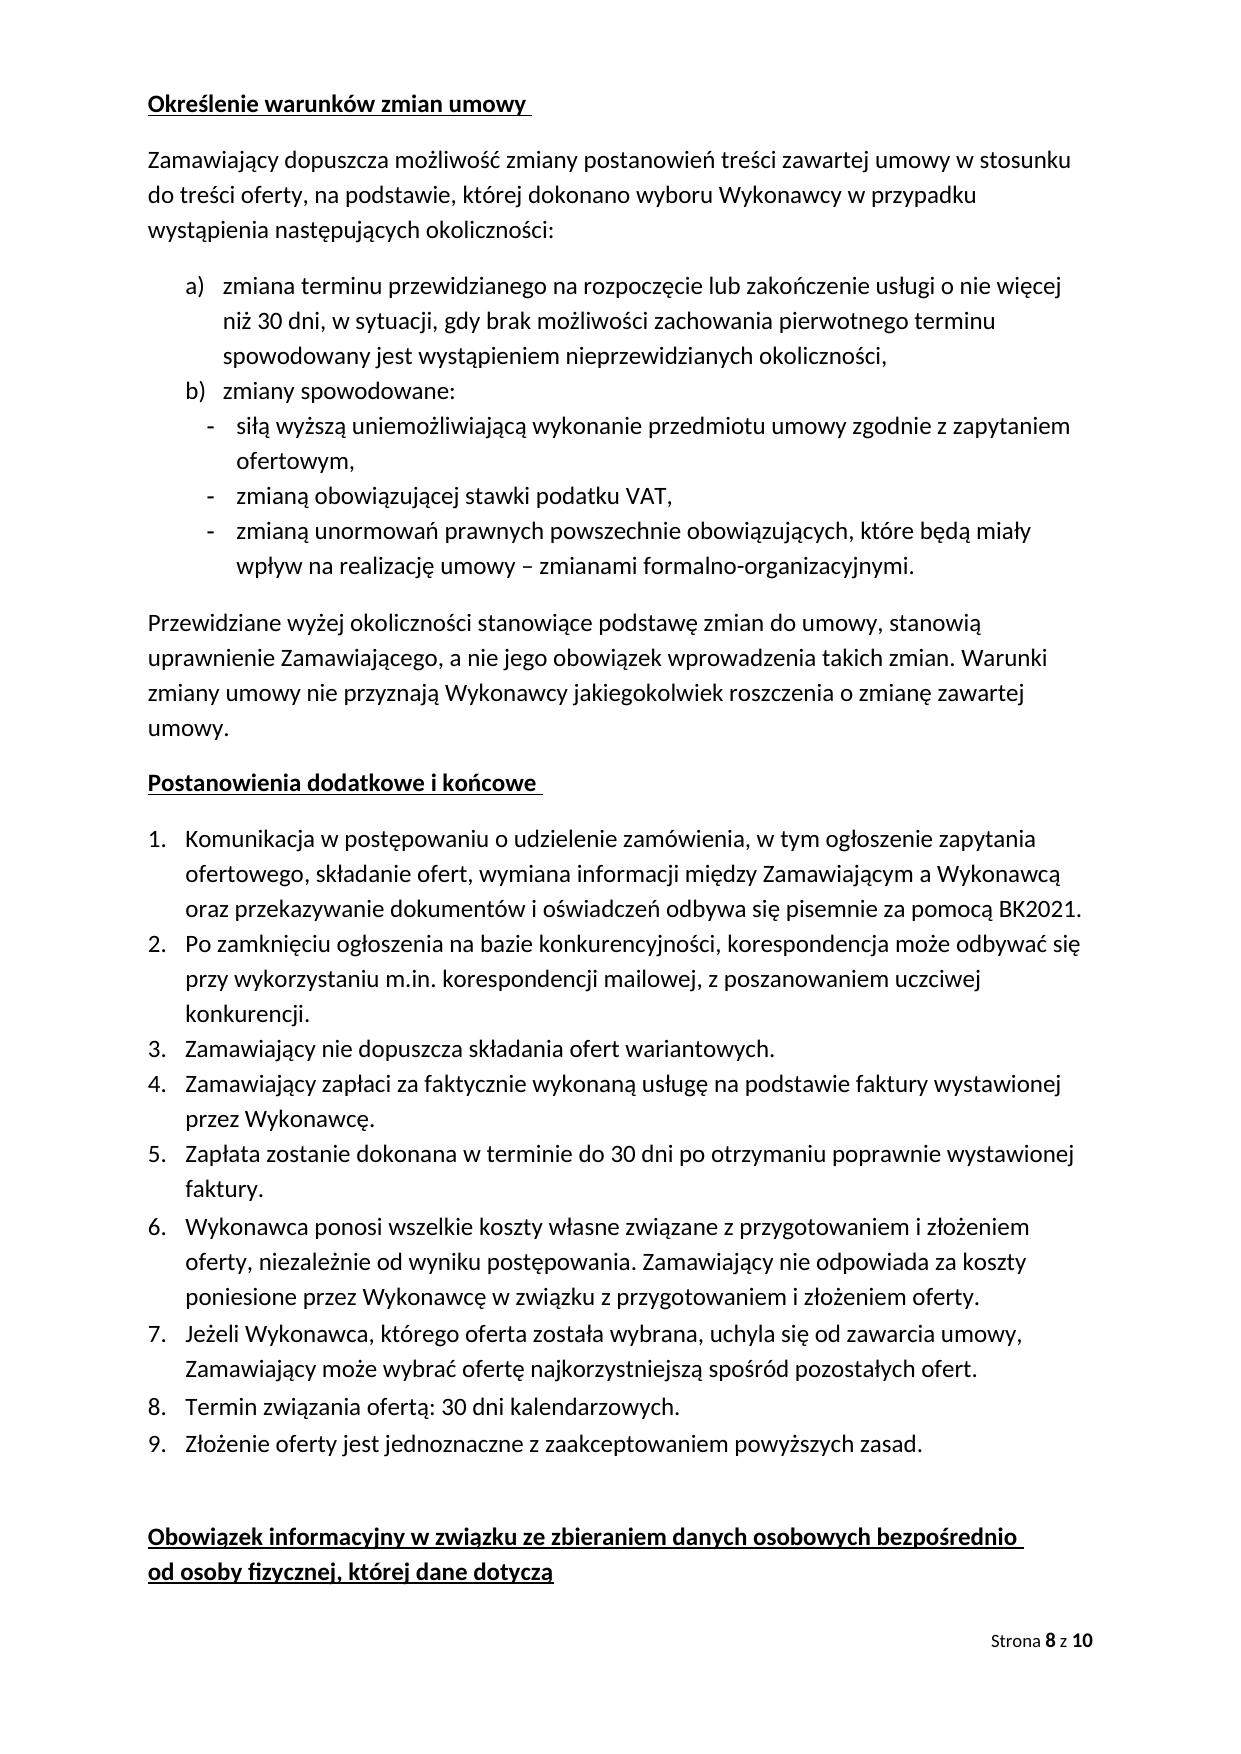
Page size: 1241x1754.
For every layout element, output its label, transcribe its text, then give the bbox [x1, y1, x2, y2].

list Zamawiający zapłaci za faktycznie wykonaną usługę na podstawie faktury wystawionej przez Wykonawcę. [148, 1068, 1088, 1134]
list Złożenie oferty jest jednoznaczne z zaakceptowaniem powyższych zasad. [185, 1428, 1088, 1458]
list zmianą obowiązującej stawki podatku VAT, [207, 480, 1092, 511]
list Zapłata zostanie dokonana w terminie do 30 dni po otrzymaniu poprawnie wystawionej faktury. [148, 1138, 1088, 1204]
list zmianą unormowań prawnych powszechnie obowiązujących, które będą miały wpływ na realizację umowy – zmianami formalno-organizacyjnymi. [207, 515, 1092, 581]
list siłą wyższą uniemożliwiającą wykonanie przedmiotu umowy zgodnie z zapytaniem ofertowym, [207, 410, 1092, 476]
subtitle Określenie warunków zmian umowy [148, 89, 1093, 119]
text Obowiązek informacyjny w związku ze zbieraniem danych osobowych bezpośrednio od osoby fizycznej, której dane dotyczą [148, 1521, 1092, 1587]
subtitle Postanowienia dodatkowe i końcowe [148, 768, 1093, 798]
list Termin związania ofertą: 30 dni kalendarzowych. [185, 1391, 1088, 1421]
list Komunikacja w postępowaniu o udzielenie zamówienia, w tym ogłoszenie zapytania ofertowego, składanie ofert, wymiana informacji między Zamawiającym a Wykonawcą oraz przekazywanie dokumentów i oświadczeń odbywa się pisemnie za pomocą BK2021. [148, 823, 1088, 924]
list Jeżeli Wykonawca, którego oferta została wybrana, uchyla się od zawarcia umowy, Zamawiający może wybrać ofertę najkorzystniejszą spośród pozostałych ofert. [148, 1318, 1088, 1384]
list zmiana terminu przewidzianego na rozpoczęcie lub zakończenie usługi o nie więcej niż 30 dni, w sytuacji, gdy brak możliwości zachowania pierwotnego terminu spowodowany jest wystąpieniem nieprzewidzianych okoliczności, [185, 270, 1092, 371]
list zmiany spowodowane: [185, 375, 1092, 406]
text Zamawiający dopuszcza możliwość zmiany postanowień treści zawartej umowy w stosunku do treści oferty, na podstawie, której dokonano wyboru Wykonawcy w przypadku wystąpienia następujących okoliczności: [148, 144, 1092, 245]
list Zamawiający nie dopuszcza składania ofert wariantowych. [148, 1033, 1088, 1064]
list Po zamknięciu ogłoszenia na bazie konkurencyjności, korespondencja może odbywać się przy wykorzystaniu m.in. korespondencji mailowej, z poszanowaniem uczciwej konkurencji. [148, 928, 1093, 1029]
text Przewidziane wyżej okoliczności stanowiące podstawę zmian do umowy, stanowią uprawnienie Zamawiającego, a nie jego obowiązek wprowadzenia takich zmian. Warunki zmiany umowy nie przyznają Wykonawcy jakiegokolwiek roszczenia o zmianę zawartej umowy. [148, 607, 1092, 742]
list Wykonawca ponosi wszelkie koszty własne związane z przygotowaniem i złożeniem oferty, niezależnie od wyniku postępowania. Zamawiający nie odpowiada za koszty poniesione przez Wykonawcę w związku z przygotowaniem i złożeniem oferty. [148, 1211, 1088, 1311]
